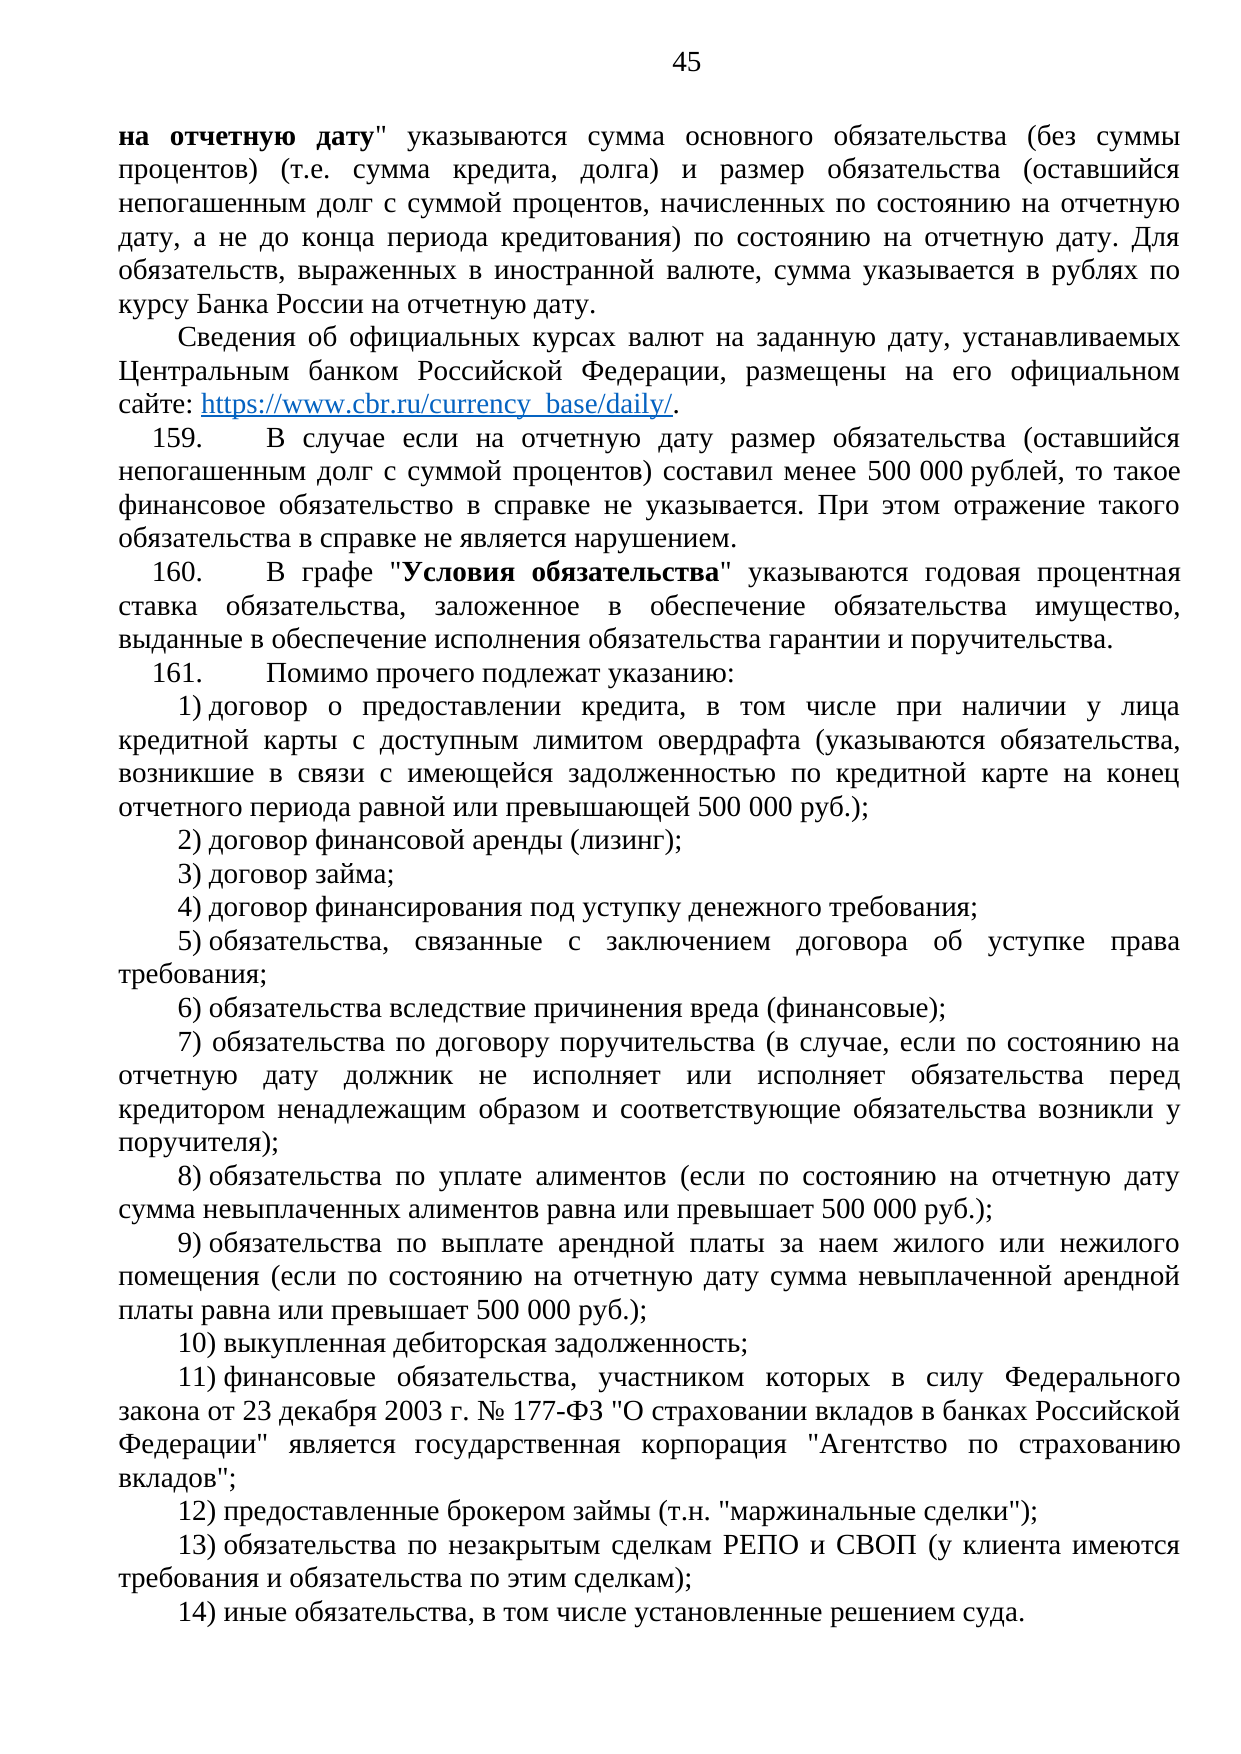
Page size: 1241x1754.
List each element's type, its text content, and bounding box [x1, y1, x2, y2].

text 6) обязательства вследствие причинения вреда (финансовые); [118, 990, 1181, 1024]
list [118, 118, 1181, 319]
text 12) предоставленные брокером займы (т.н. "маржинальные сделки"); [118, 1493, 1181, 1527]
list Помимо прочего подлежат указанию: [118, 655, 1181, 688]
text 2) договор финансовой аренды (лизинг); [118, 822, 1181, 856]
text 1) договор о предоставлении кредита, в том числе при наличии у лица кредитной карты с доступным лимитом овердрафта (указываются обязательства, возникшие в связи с имеющейся задолженностью по кредитной карте на конец отчетного периода равной или превышающей 500 000 руб.); [118, 688, 1181, 822]
text 13) обязательства по незакрытым сделкам РЕПО и СВОП (у клиента имеются требования и обязательства по этим сделкам); [118, 1527, 1181, 1594]
list 4) договор финансирования под уступку денежного требования; [118, 889, 1181, 923]
list В случае если на отчетную дату размер обязательства (оставшийся непогашенным долг с суммой процентов) составил менее 500 000 рублей, то такое финансовое обязательство в справке не указывается. При этом отражение такого обязательства в справке не является нарушением. [118, 420, 1181, 554]
text 9) обязательства по выплате арендной платы за наем жилого или нежилого помещения (если по состоянию на отчетную дату сумма невыплаченной арендной платы равна или превышает 500 000 руб.); [118, 1225, 1181, 1326]
list 5) обязательства, связанные с заключением договора об уступке права требования; [118, 923, 1181, 990]
list В графе "Условия обязательства" указываются годовая процентная ставка обязательства, заложенное в обеспечение обязательства имущество, выданные в обеспечение исполнения обязательства гарантии и поручительства. [118, 554, 1181, 655]
text Сведения об официальных курсах валют на заданную дату, устанавливаемых Центральным банком Российской Федерации, размещены на его официальном сайте: https://www.cbr.ru/currency_base/daily/. [118, 319, 1181, 420]
text 3) договор займа; [118, 856, 1181, 889]
text 8) обязательства по уплате алиментов (если по состоянию на отчетную дату сумма невыплаченных алиментов равна или превышает 500 000 руб.); [118, 1158, 1181, 1225]
text 10) выкупленная дебиторская задолженность; [118, 1326, 1181, 1359]
text 14) иные обязательства, в том числе установленные решением суда. [118, 1594, 1181, 1627]
text 7) обязательства по договору поручительства (в случае, если по состоянию на отчетную дату должник не исполняет или исполняет обязательства перед кредитором ненадлежащим образом и соответствующие обязательства возникли у поручителя); [118, 1024, 1181, 1158]
text 11) финансовые обязательства, участником которых в силу Федерального закона от 23 декабря 2003 г. № 177-ФЗ "О страховании вкладов в банках Российской Федерации" является государственная корпорация "Агентство по страхованию вкладов"; [118, 1359, 1181, 1493]
